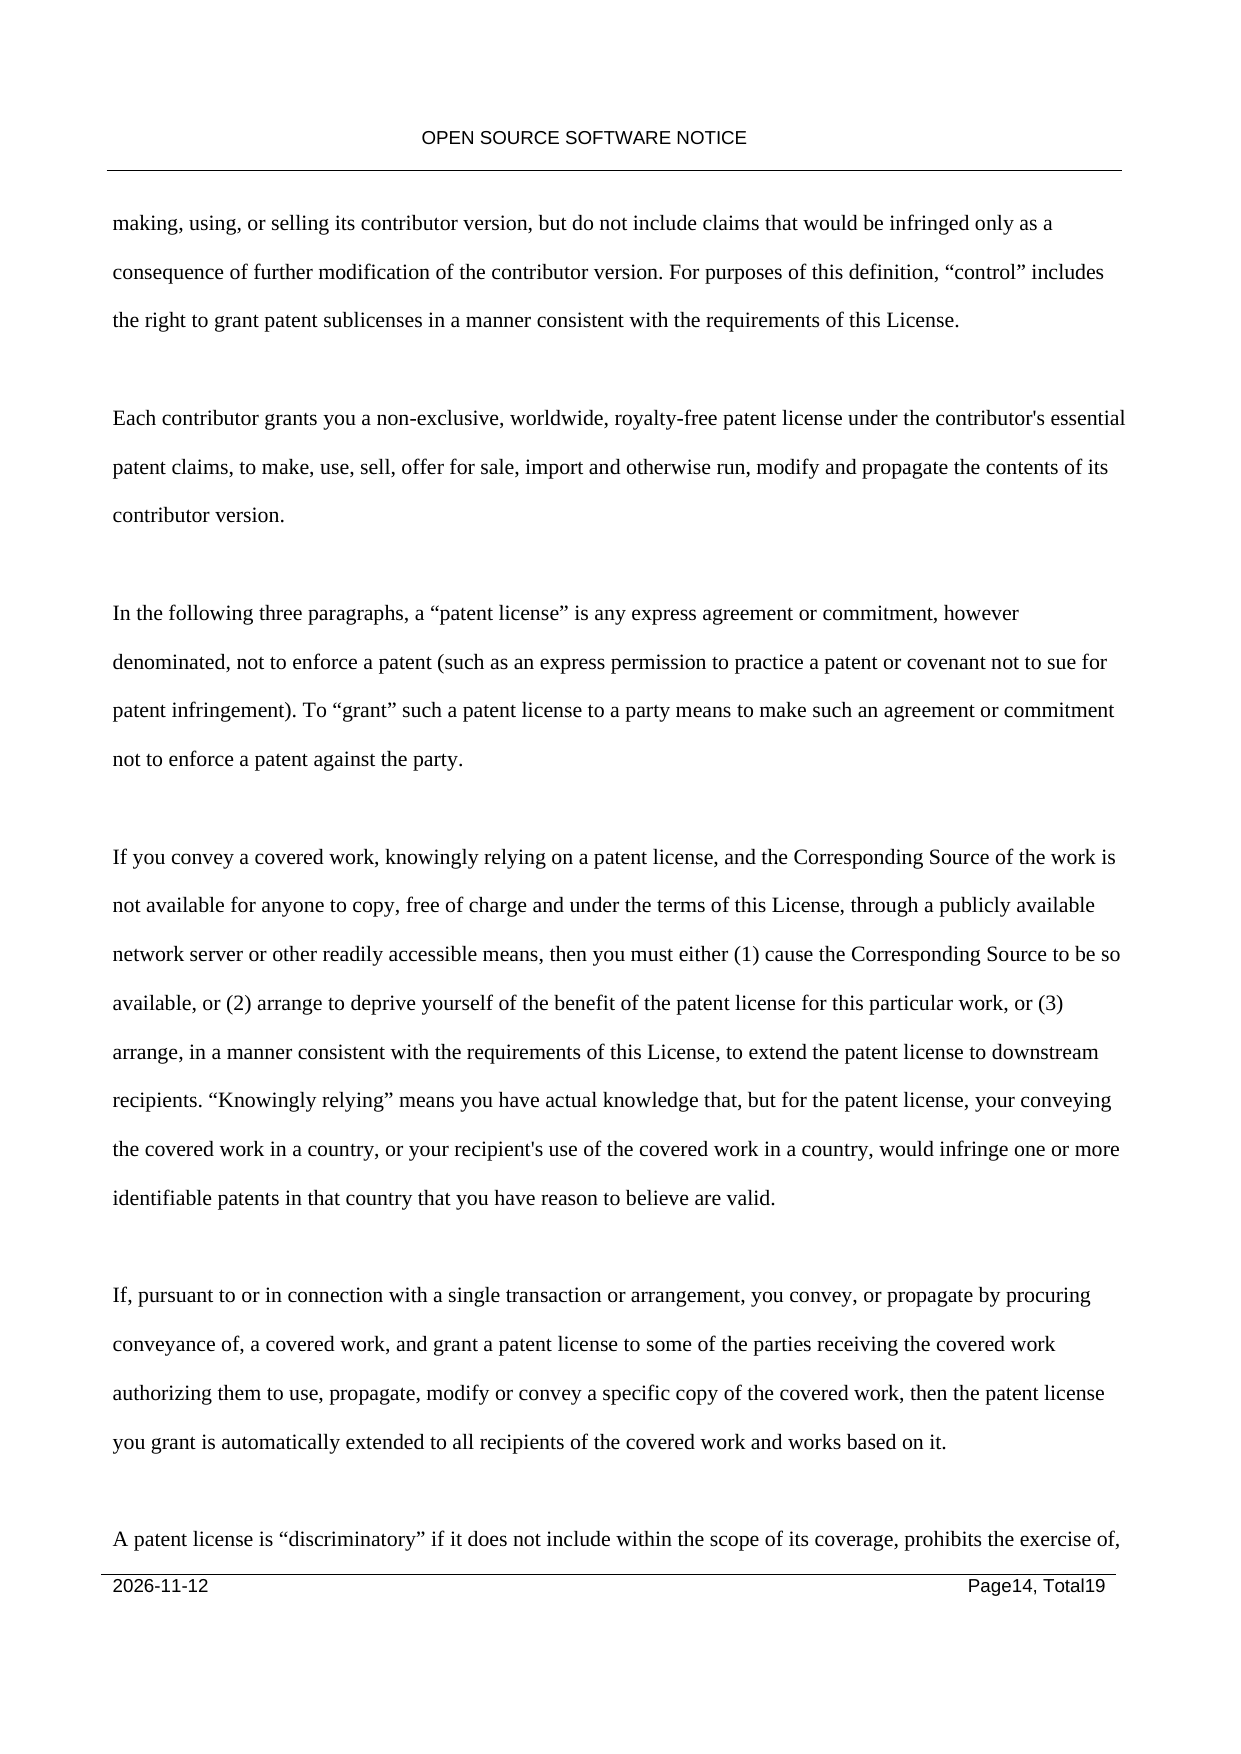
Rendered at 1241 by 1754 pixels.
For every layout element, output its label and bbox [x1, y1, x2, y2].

text [112, 206, 1128, 1555]
